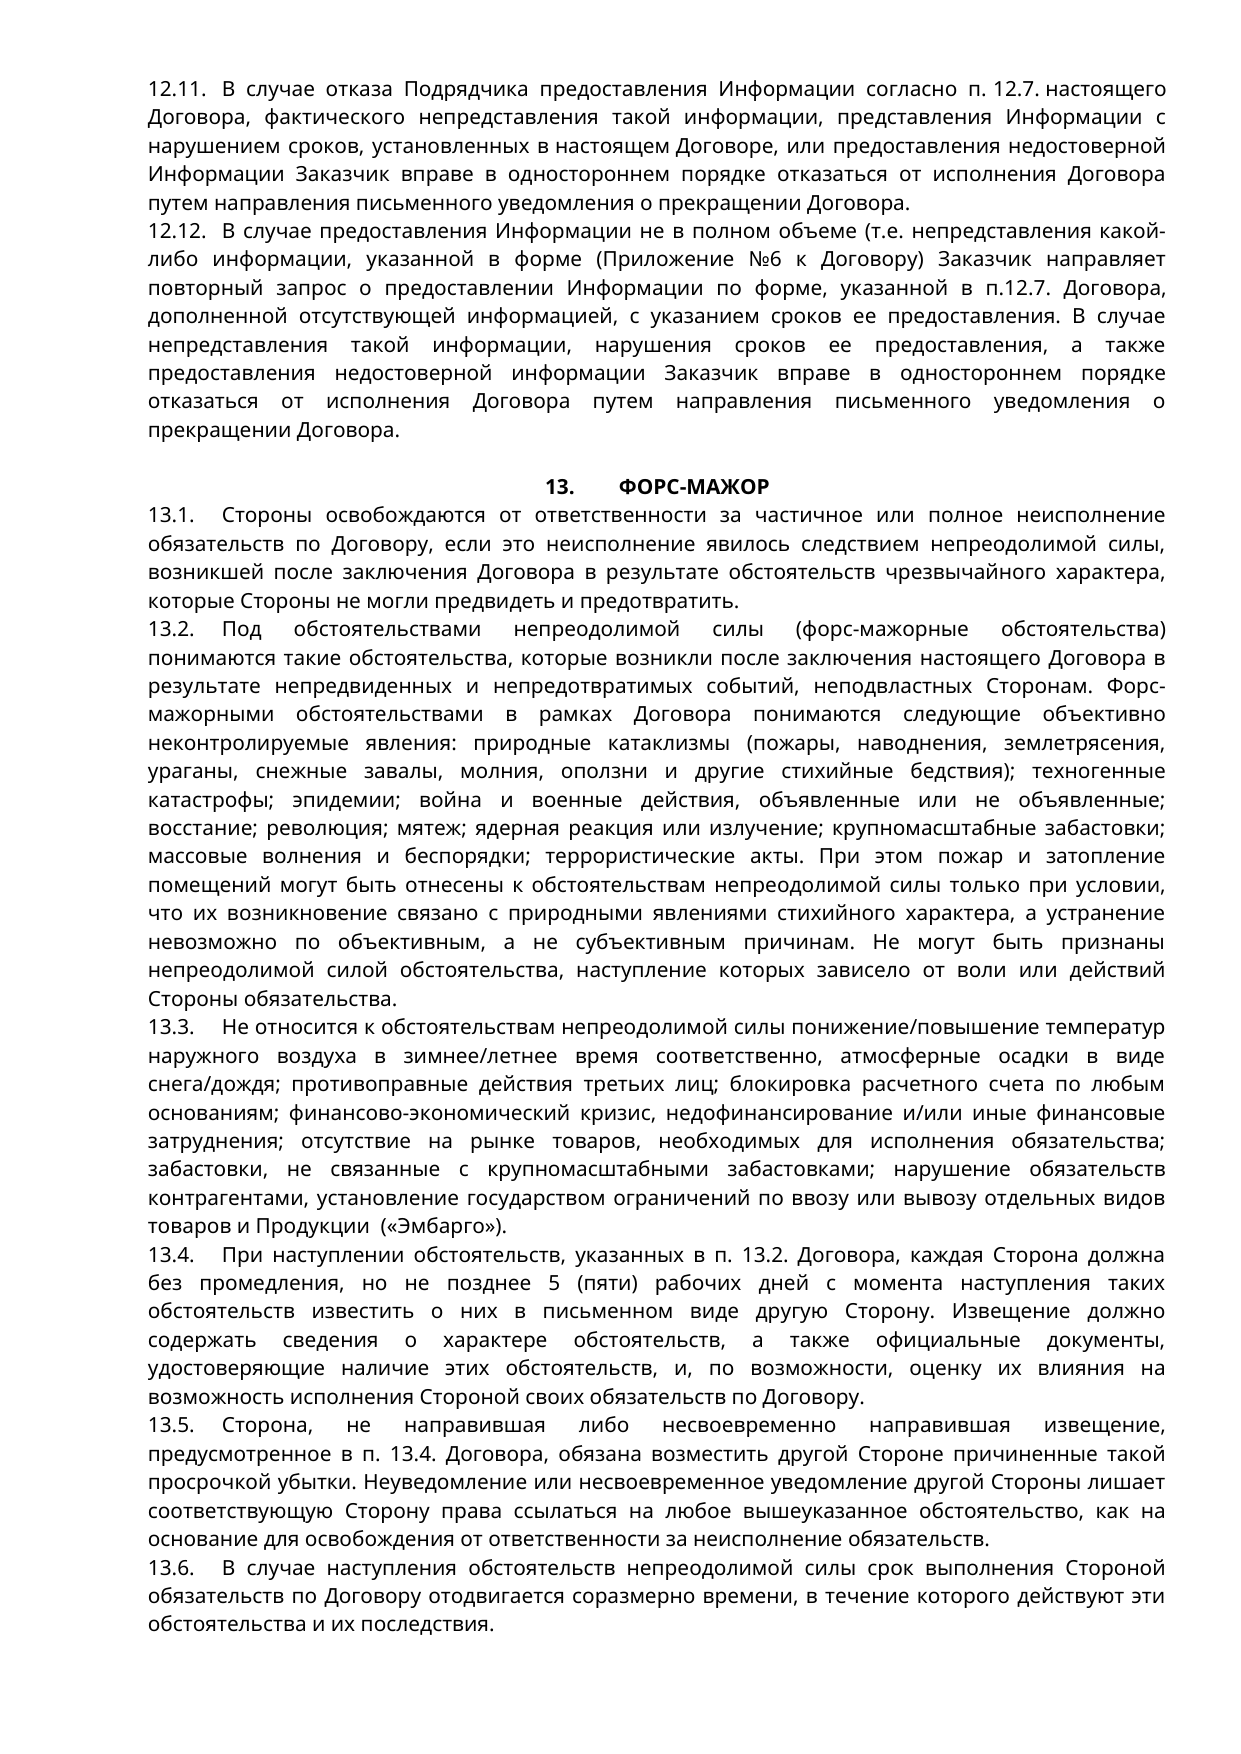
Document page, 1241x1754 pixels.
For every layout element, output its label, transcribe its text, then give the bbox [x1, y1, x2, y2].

list В случае наступления обстоятельств непреодолимой силы срок выполнения Стороной обязательств по Договору отодвигается соразмерно времени, в течение которого действуют эти обстоятельства и их последствия. [148, 1553, 1167, 1638]
list Сторона, не направившая либо несвоевременно направившая извещение, предусмотренное в п. 13.4. Договора, обязана возместить другой Стороне причиненные такой просрочкой убытки. Неуведомление или несвоевременное уведомление другой Стороны лишает соответствующую Сторону права ссылаться на любое вышеуказанное обстоятельство, как на основание для освобождения от ответственности за неисполнение обязательств. [148, 1410, 1167, 1553]
list При наступлении обстоятельств, указанных в п. 13.2. Договора, каждая Сторона должна без промедления, но не позднее 5 (пяти) рабочих дней с момента наступления таких обстоятельств известить о них в письменном виде другую Сторону. Извещение должно содержать сведения о характере обстоятельств, а также официальные документы, удостоверяющие наличие этих обстоятельств, и, по возможности, оценку их влияния на возможность исполнения Стороной своих обязательств по Договору. [148, 1240, 1167, 1410]
list В случае отказа Подрядчика предоставления Информации согласно п. 12.7. настоящего Договора, фактического непредставления такой информации, представления Информации с нарушением сроков, установленных в настоящем Договоре, или предоставления недостоверной Информации Заказчик вправе в одностороннем порядке отказаться от исполнения Договора путем направления письменного уведомления о прекращении Договора. [148, 74, 1167, 216]
subtitle ФОРС-МАЖОР [148, 472, 1167, 500]
list Не относится к обстоятельствам непреодолимой силы понижение/повышение температур наружного воздуха в зимнее/летнее время соответственно, атмосферные осадки в виде снега/дождя; противоправные действия третьих лиц; блокировка расчетного счета по любым основаниям; финансово-экономический кризис, недофинансирование и/или иные финансовые затруднения; отсутствие на рынке товаров, необходимых для исполнения обязательства; забастовки, не связанные с крупномасштабными забастовками; нарушение обязательств контрагентами, установление государством ограничений по ввозу или вывозу отдельных видов товаров и Продукции («Эмбарго»). [148, 1012, 1167, 1240]
list Стороны освобождаются от ответственности за частичное или полное неисполнение обязательств по Договору, если это неисполнение явилось следствием непреодолимой силы, возникшей после заключения Договора в результате обстоятельств чрезвычайного характера, которые Стороны не могли предвидеть и предотвратить. [148, 500, 1167, 614]
list Под обстоятельствами непреодолимой силы (форс-мажорные обстоятельства) понимаются такие обстоятельства, которые возникли после заключения настоящего Договора в результате непредвиденных и непредотвратимых событий, неподвластных Сторонам. Форс-мажорными обстоятельствами в рамках Договора понимаются следующие объективно неконтролируемые явления: природные катаклизмы (пожары, наводнения, землетрясения, ураганы, снежные завалы, молния, оползни и другие стихийные бедствия); техногенные катастрофы; эпидемии; война и военные действия, объявленные или не объявленные; восстание; революция; мятеж; ядерная реакция или излучение; крупномасштабные забастовки; массовые волнения и беспорядки; террористические акты. При этом пожар и затопление помещений могут быть отнесены к обстоятельствам непреодолимой силы только при условии, что их возникновение связано с природными явлениями стихийного характера, а устранение невозможно по объективным, а не субъективным причинам. Не могут быть признаны непреодолимой силой обстоятельства, наступление которых зависело от воли или действий Стороны обязательства. [148, 614, 1167, 1012]
list В случае предоставления Информации не в полном объеме (т.е. непредставления какой-либо информации, указанной в форме (Приложение №6 к Договору) Заказчик направляет повторный запрос о предоставлении Информации по форме, указанной в п.12.7. Договора, дополненной отсутствующей информацией, с указанием сроков ее предоставления. В случае непредставления такой информации, нарушения сроков ее предоставления, а также предоставления недостоверной информации Заказчик вправе в одностороннем порядке отказаться от исполнения Договора путем направления письменного уведомления о прекращении Договора. [148, 216, 1167, 443]
